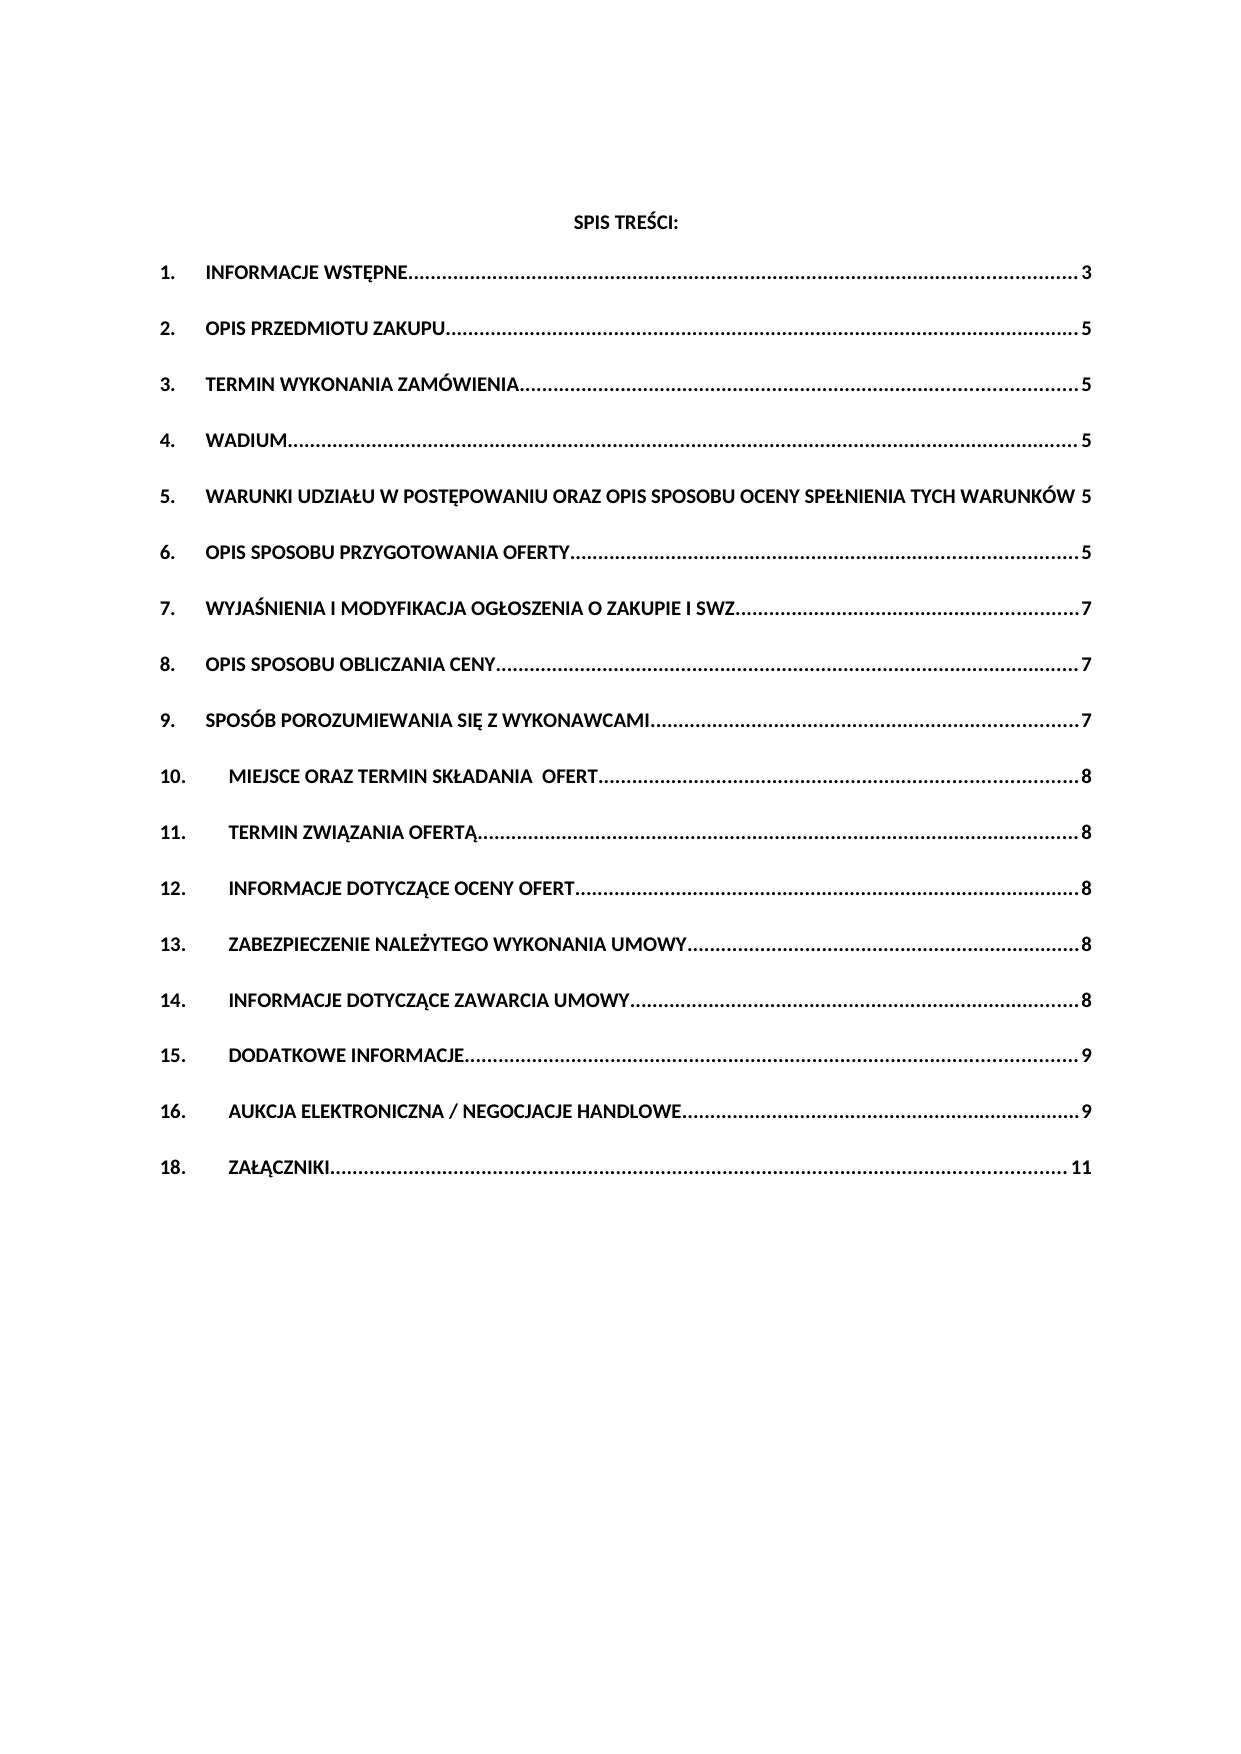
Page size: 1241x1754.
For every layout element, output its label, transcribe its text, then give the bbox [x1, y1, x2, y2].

text 18. ZAŁĄCZNIKI 11 [159, 1154, 1093, 1180]
text 15. DODATKOWE INFORMACJE 9 [159, 1043, 1093, 1068]
text 8. OPIS SPOSOBU OBLICZANIA CENY 7 [159, 651, 1093, 677]
text 2. OPIS PRZEDMIOTU ZAKUPU 5 [159, 316, 1093, 341]
text SPIS TREŚCI: [159, 209, 1093, 234]
text 3. TERMIN WYKONANIA ZAMÓWIENIA 5 [159, 371, 1093, 397]
text 7. WYJAŚNIENIA I MODYFIKACJA OGŁOSZENIA O ZAKUPIE I SWZ 7 [159, 595, 1093, 621]
text 6. OPIS SPOSOBU PRZYGOTOWANIA OFERTY 5 [159, 539, 1093, 565]
text 9. SPOSÓB POROZUMIEWANIA SIĘ Z WYKONAWCAMI 7 [159, 707, 1093, 732]
text 10. MIEJSCE ORAZ TERMIN SKŁADANIA OFERT 8 [159, 763, 1093, 788]
text 16. AUKCJA ELEKTRONICZNA / NEGOCJACJE HANDLOWE 9 [159, 1099, 1093, 1124]
text 14. INFORMACJE DOTYCZĄCE ZAWARCIA UMOWY 8 [159, 987, 1093, 1012]
text 13. ZABEZPIECZENIE NALEŻYTEGO WYKONANIA UMOWY 8 [159, 931, 1093, 956]
text 4. WADIUM 5 [159, 427, 1093, 453]
text 11. TERMIN ZWIĄZANIA OFERTĄ 8 [159, 819, 1093, 844]
text 1. INFORMACJE WSTĘPNE 3 [159, 259, 1093, 285]
text 5. WARUNKI UDZIAŁU W POSTĘPOWANIU ORAZ OPIS SPOSOBU OCENY SPEŁNIENIA TYCH WARUNKÓW 5 [159, 483, 1093, 509]
text 12. INFORMACJE DOTYCZĄCE OCENY OFERT 8 [159, 875, 1093, 900]
